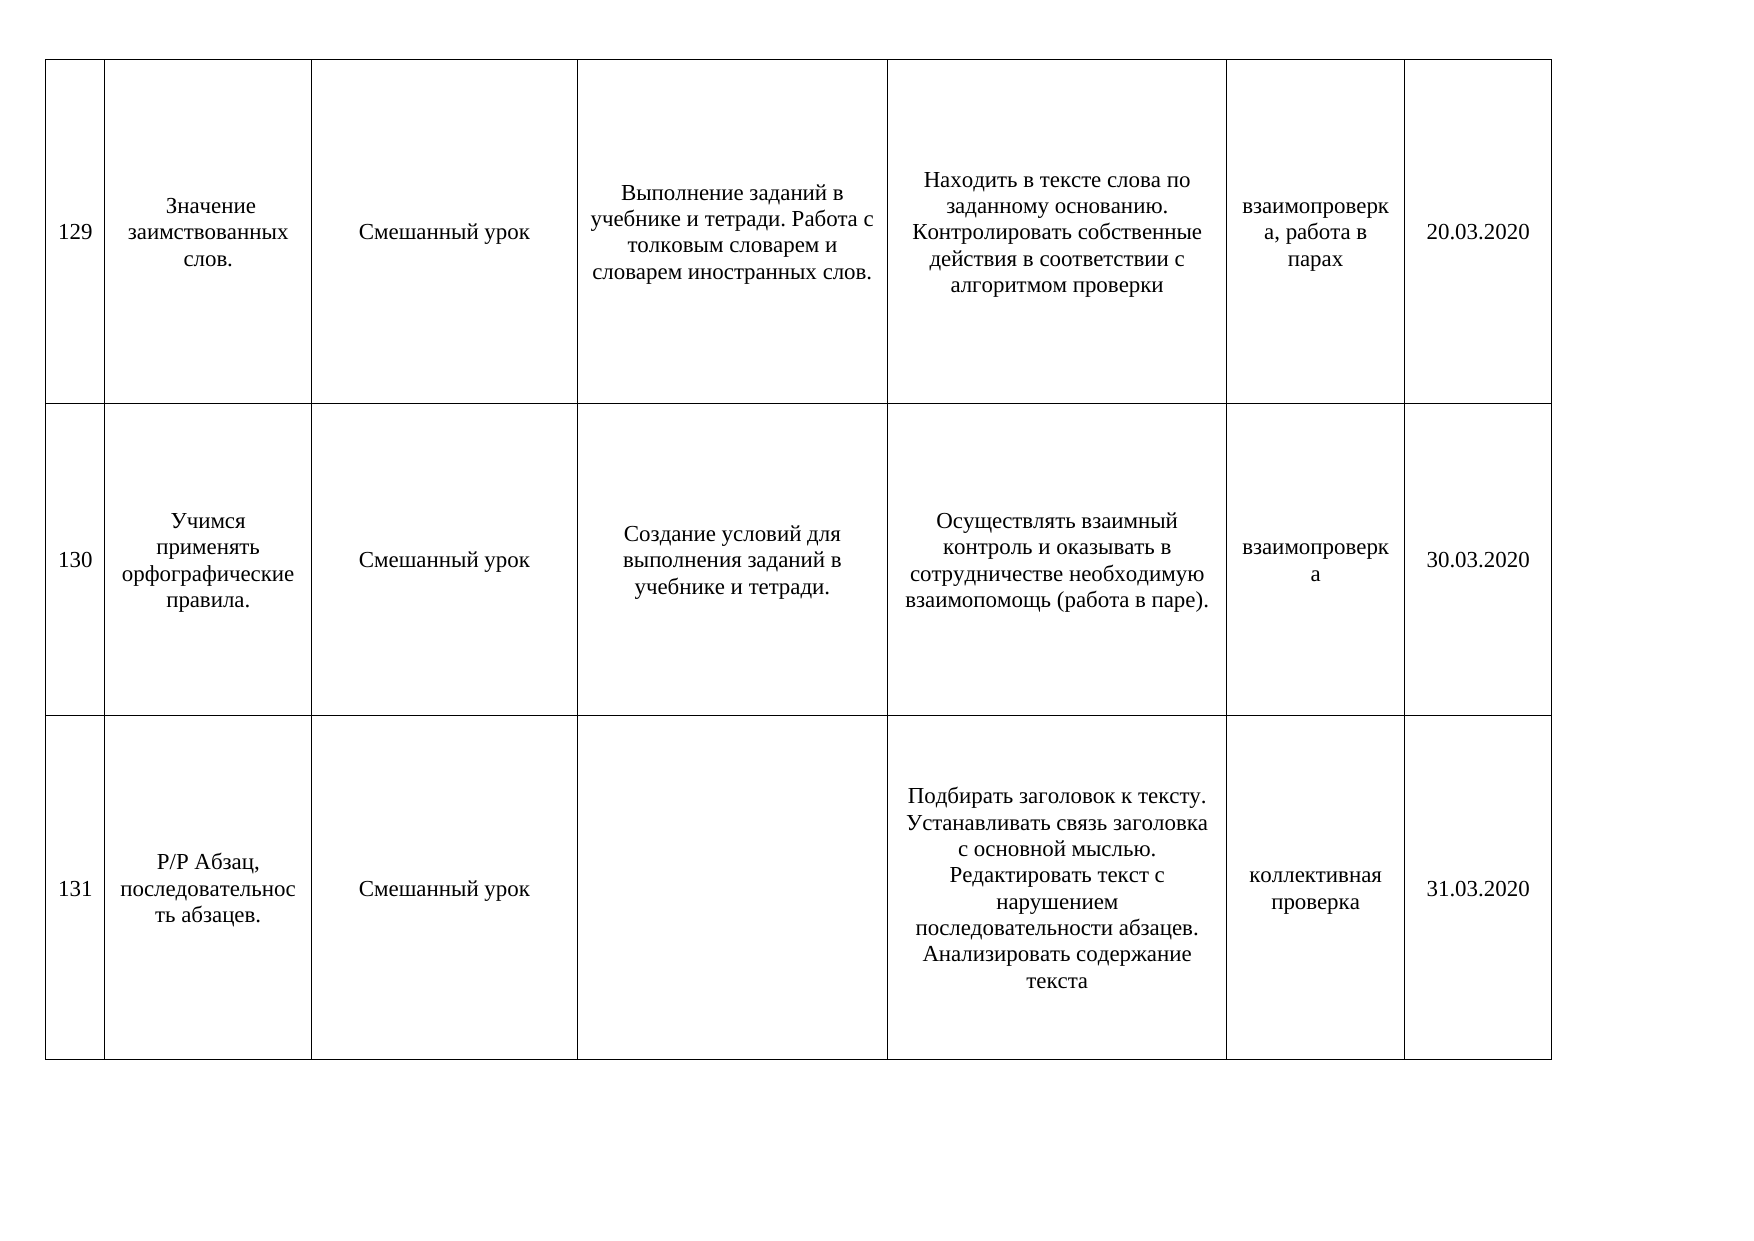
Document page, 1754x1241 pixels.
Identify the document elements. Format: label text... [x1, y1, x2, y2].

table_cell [1227, 716, 1404, 1059]
table_cell 131 [46, 716, 104, 1059]
table_cell [578, 716, 887, 1059]
table_cell 129 [46, 60, 104, 403]
table_cell Учимся применять орфографические правила. [105, 404, 311, 715]
table_cell Смешанный урок [312, 404, 577, 715]
table_cell 30.03.2020 [1405, 404, 1551, 715]
table_cell 130 [46, 404, 104, 715]
table_cell Осуществлять взаимный контроль и оказывать в сотрудничестве необходимую взаимопомощь (работа в паре). [888, 404, 1226, 715]
table_cell взаимопроверка, работа в парах [1227, 60, 1404, 403]
table_cell Подбирать заголовок к тексту. Устанавливать связь заголовка с основной мыслью. Редактировать текст с нарушением последовательности абзацев. Анализировать содержание текста [888, 716, 1226, 1059]
table_cell 31.03.2020 [1405, 716, 1551, 1059]
table_cell Находить в тексте слова по заданному основанию. Контролировать собственные действия в соответствии с алгоритмом проверки [888, 60, 1226, 403]
table_cell взаимопроверка [1227, 404, 1404, 715]
table_cell Р/Р Абзац, последовательность абзацев. [105, 716, 311, 1059]
table_cell Значение заимствованных слов. [105, 60, 311, 403]
table_cell Выполнение заданий в учебнике и тетради. Работа с толковым словарем и словарем иностранных слов. [578, 60, 887, 403]
table_cell 20.03.2020 [1405, 60, 1551, 403]
table_cell Смешанный урок [312, 60, 577, 403]
table_cell Создание условий для выполнения заданий в учебнике и тетради. [578, 404, 887, 715]
table_cell Смешанный урок [312, 716, 577, 1059]
